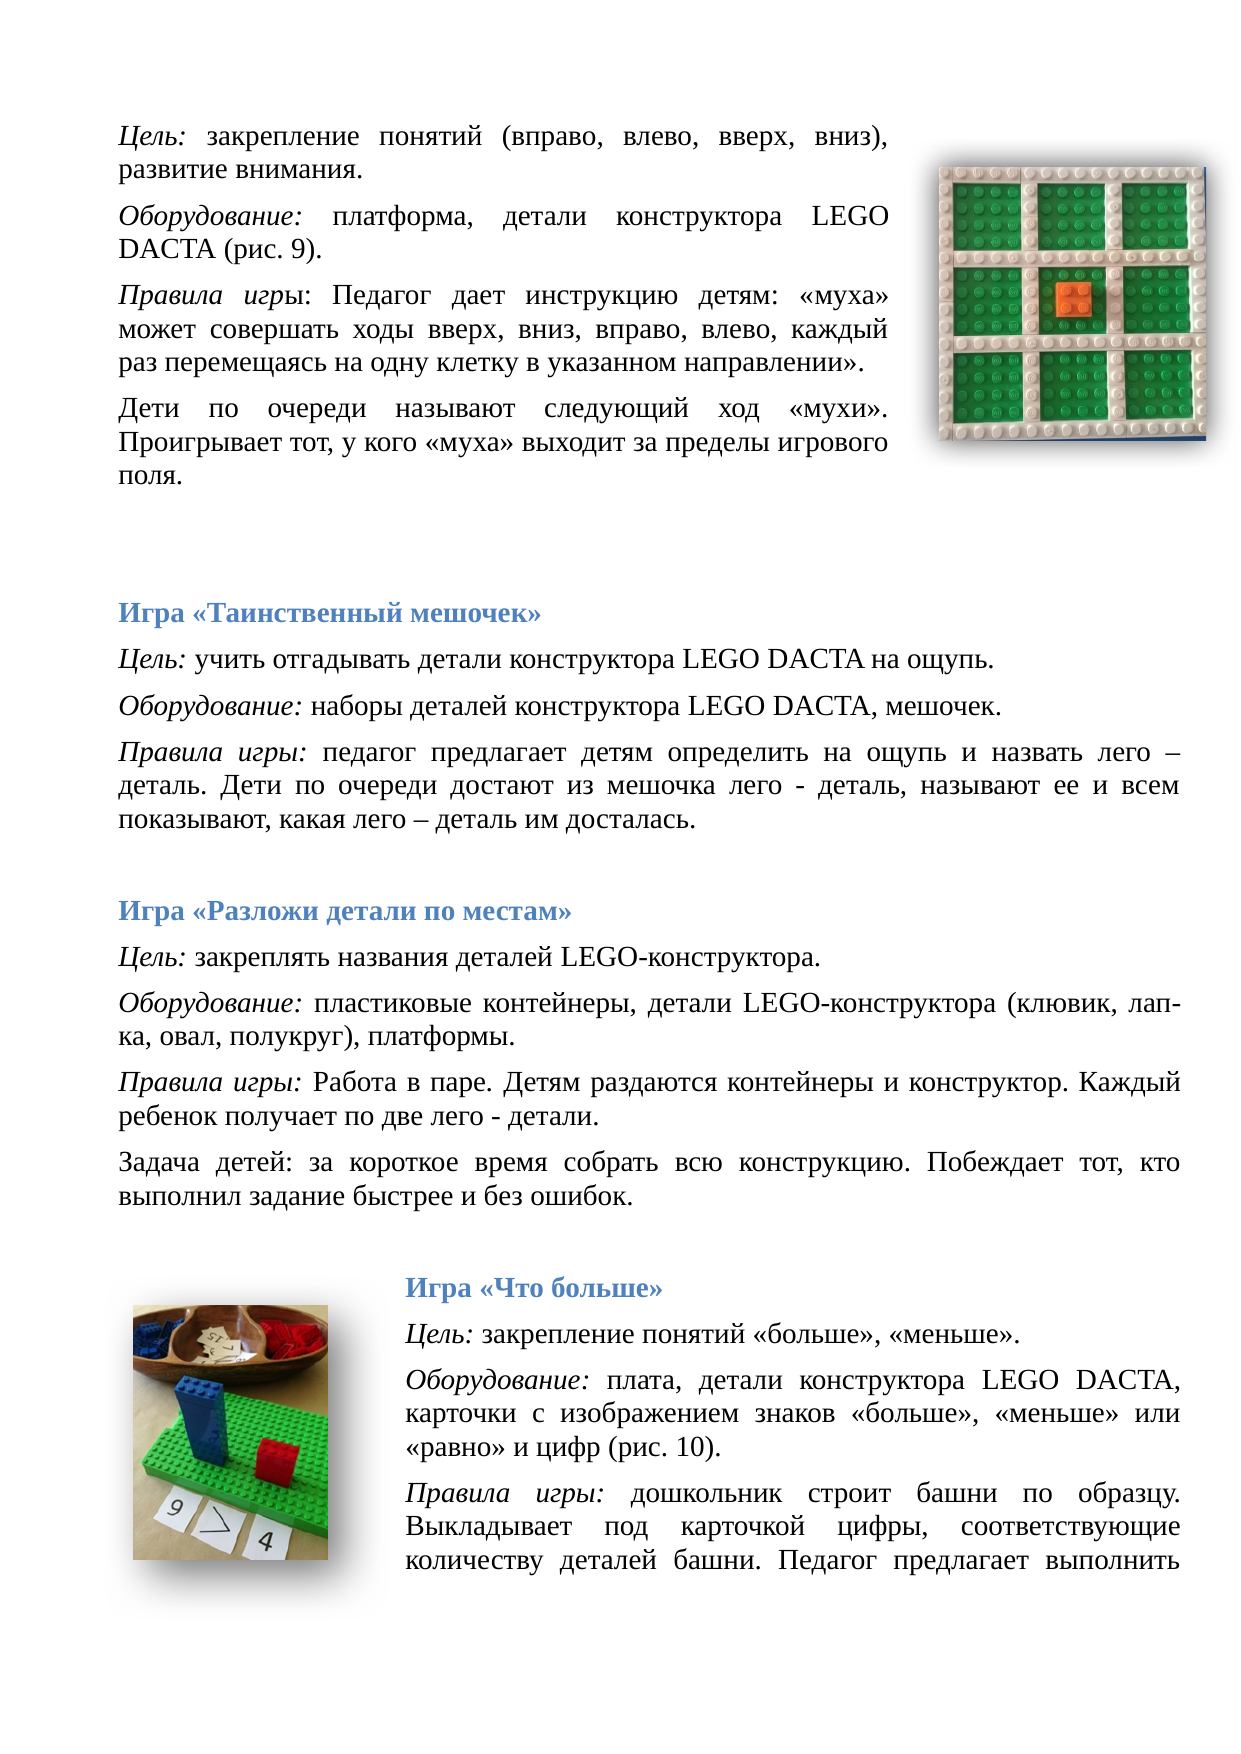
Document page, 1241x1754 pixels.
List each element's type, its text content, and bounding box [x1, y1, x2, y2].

picture [133, 1305, 328, 1560]
text Дети по очереди называют следующий ход «мухи». Проигрывает тот, у кого «муха» выходит за пределы игрового поля. [118, 390, 1181, 491]
text Правила игры: Педагог дает инструкцию детям: «муха» может совершать ходы вверх, вниз, вправо, влево, каждый раз перемещаясь на одну клетку в указанном направлении». [118, 277, 914, 378]
text Оборудование: наборы деталей конструктора LEGO DACTA, мешочек. [118, 688, 1181, 721]
text Правила игры: педагог предлагает детям определить на ощупь и назвать лего – деталь. Дети по очереди достают из мешочка лего - деталь, называют ее и всем показывают, какая лего – деталь им досталась. [118, 734, 1181, 834]
text Оборудование: пластиковые контейнеры, детали LEGO-конструктора (клювик, лапка, овал, полукруг), платформы. [118, 985, 1181, 1052]
text Цель: закрепление понятий (вправо, влево, вверх, вниз), развитие внимания. [118, 118, 1181, 185]
text Игра «Что больше» [118, 1270, 1181, 1303]
text Игра «Разложи детали по местам» [118, 893, 1181, 926]
text Игра «Таинственный мешочек» [118, 596, 1181, 629]
text Задача детей: за короткое время собрать всю конструкцию. Побеждает тот, кто выполнил задание быстрее и без ошибок. [118, 1144, 1181, 1211]
text Цель: закрепление понятий «больше», «меньше». [369, 1316, 1181, 1349]
text Цель: учить отгадывать детали конструктора LEGO DACTA на ощупь. [118, 642, 1181, 675]
text Оборудование: плата, детали конструктора LEGO DACTA, карточки с изображением знаков «больше», «меньше» или «равно» и цифр (рис. 10). [377, 1362, 1181, 1462]
text Цель: закреплять названия деталей LEGO-конструктора. [118, 939, 1181, 972]
picture [939, 167, 1207, 441]
text Оборудование: платформа, детали конструктора LEGO DACTA (рис. 9). [118, 198, 914, 265]
text Правила игры: Работа в паре. Детям раздаются контейнеры и конструктор. Каждый ребенок получает по две лего - детали. [118, 1064, 1181, 1132]
